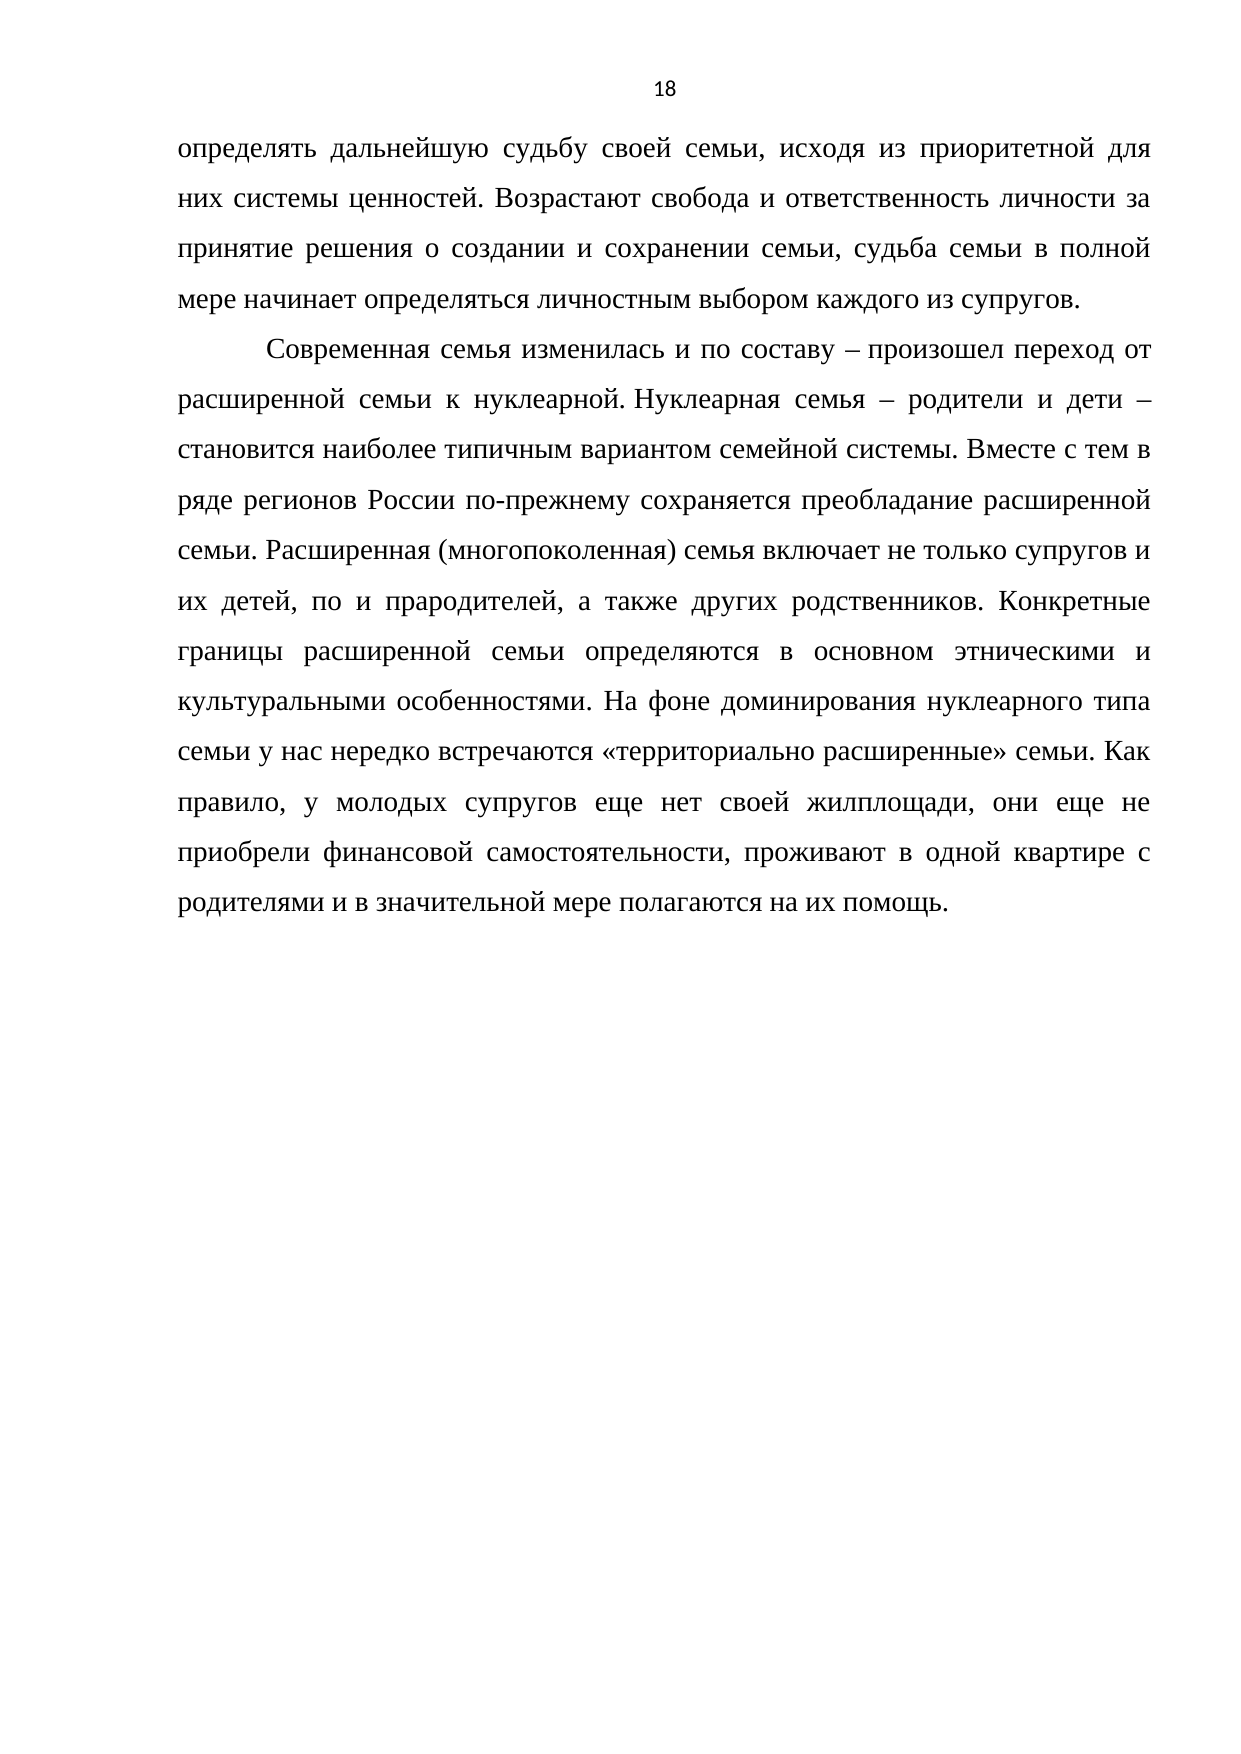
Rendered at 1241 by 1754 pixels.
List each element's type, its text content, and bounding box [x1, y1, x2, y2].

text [177, 130, 1152, 314]
text Современная семья изменилась и по составу – произошел переход от расширенной семьи к нуклеарной. Нуклеарная семья – родители и дети – становится наиболее типичным вариантом семейной системы. Вместе с тем в ряде регионов России по-прежнему сохраняется преобладание расширенной семьи. Расширенная (многопоколенная) семья включает не только супругов и их детей, по и прародителей, а также других родственников. Конкретные границы расширенной семьи определяются в основном этническими и культуральными особенностями. На фоне доминирования нуклеарного типа семьи у нас нередко встречаются «территориально расширенные» семьи. Как правило, у молодых супругов еще нет своей жилплощади, они еще не приобрели финансовой самостоятельности, проживают в одной квартире с родителями и в значительной мере полагаются на их помощь. [177, 331, 1152, 918]
